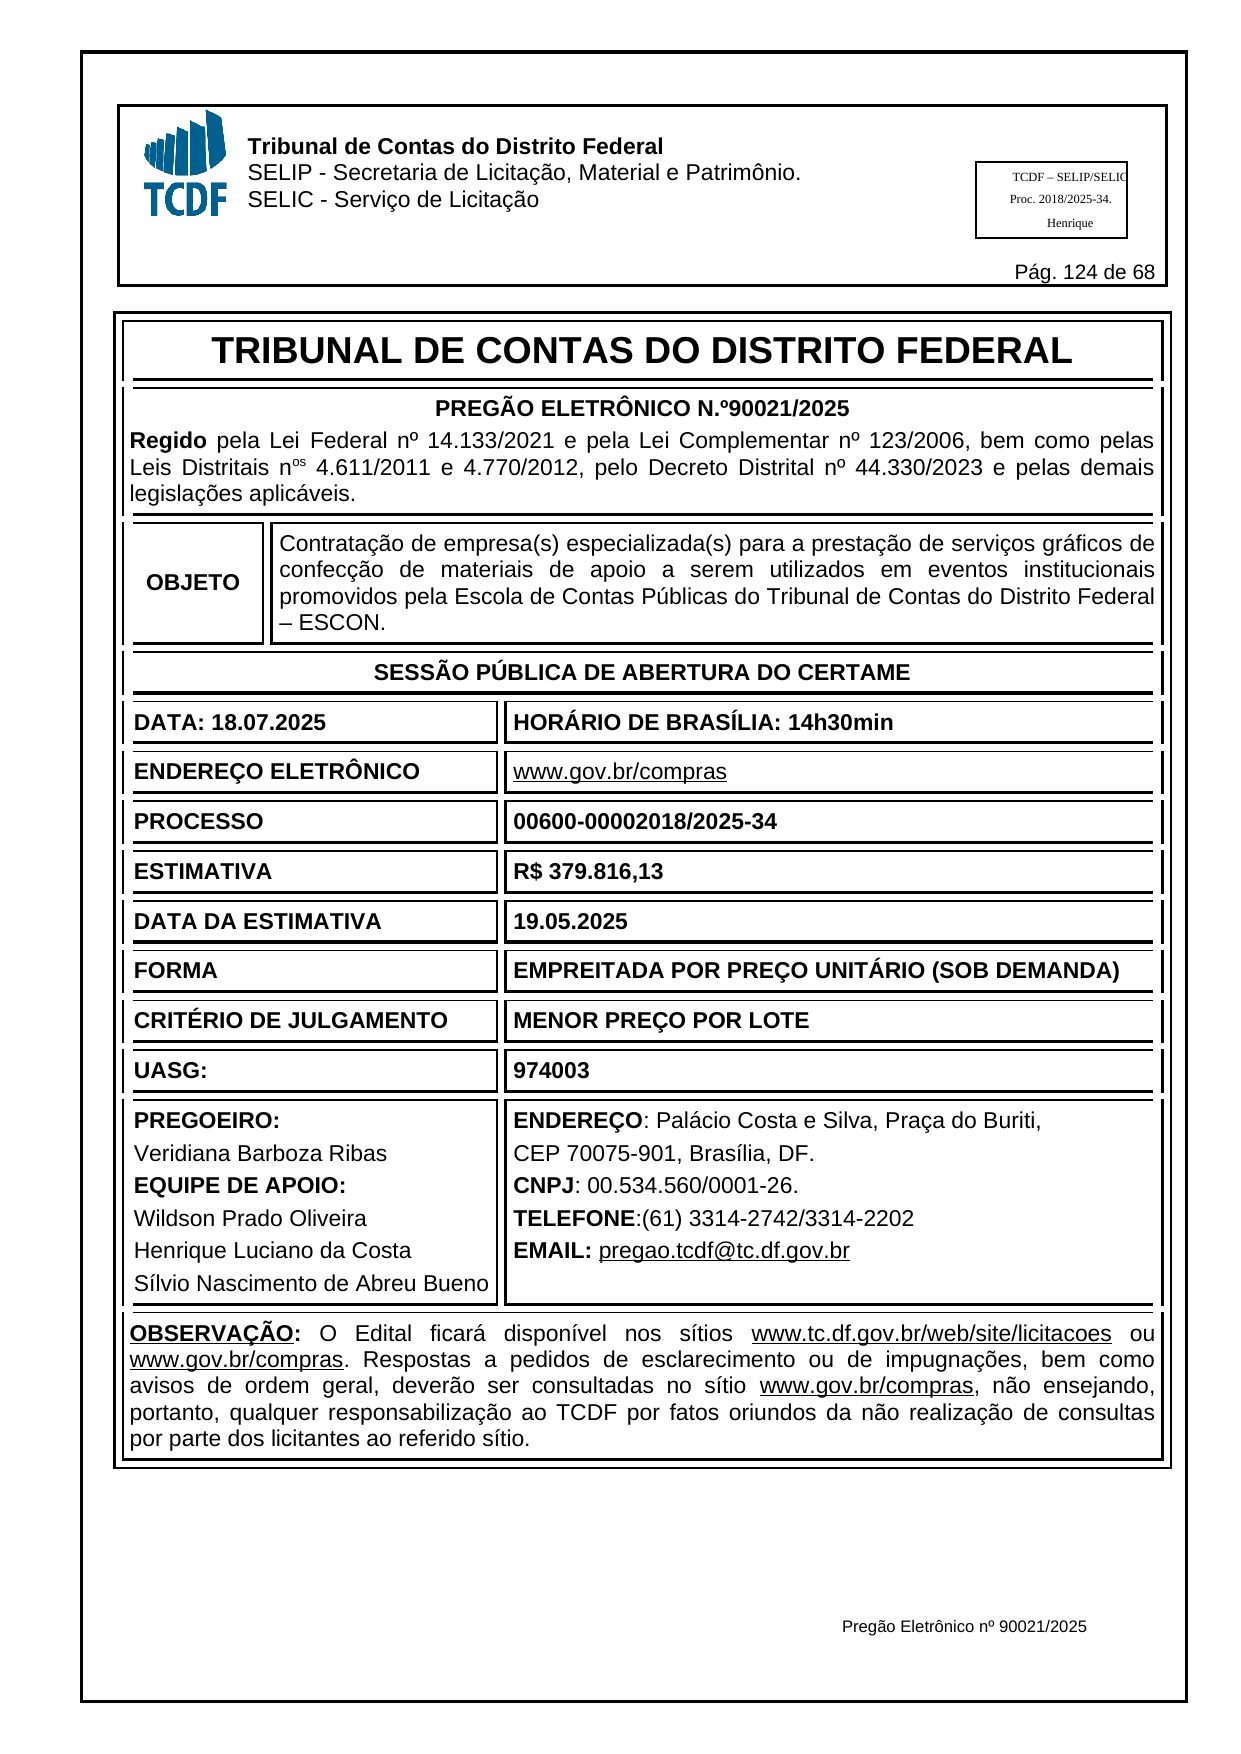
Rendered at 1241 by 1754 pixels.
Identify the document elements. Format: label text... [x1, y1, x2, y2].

table_cell HORÁRIO DE BRASÍLIA: 14h30min [502, 691, 1166, 741]
table_cell EMPREITADA POR PREÇO UNITÁRIO (SOB DEMANDA) [502, 940, 1166, 990]
table_cell UASG: [118, 1040, 502, 1090]
table_cell 974003 [502, 1040, 1166, 1090]
table_cell OBSERVAÇÃO: O Edital ficará disponível nos sítios www.tc.df.gov.br/web/site/licitacoes ou www.gov.br/compras. Respostas a pedidos de esclarecimento ou de impugnações, bem como avisos de ordem geral, deverão ser consultadas no sítio www.gov.br/compras, não ensejando, portanto, qualquer responsabilização ao TCDF por fatos oriundos da não realização de consultas por parte dos licitantes ao referido sítio. [118, 1303, 1166, 1458]
table_cell R$ 379.816,13 [502, 841, 1166, 891]
table_cell PREGÃO ELETRÔNICO N.º90021/2025 Regido pela Lei Federal nº 14.133/2021 e pela Lei Complementar nº 123/2006, bem como pelas Leis Distritais nos 4.611/2011 e 4.770/2012, pelo Decreto Distrital nº 44.330/2023 e pelas demais legislações aplicáveis. [118, 378, 1166, 513]
table_cell 00600-00002018/2025-34 [502, 791, 1166, 841]
table_cell DATA DA ESTIMATIVA [118, 891, 502, 940]
table_cell PREGOEIRO: Veridiana Barboza Ribas EQUIPE DE APOIO: Wildson Prado Oliveira Henrique Luciano da Costa Sílvio Nascimento de Abreu Bueno [118, 1090, 502, 1302]
table_header TRIBUNAL DE CONTAS DO DISTRITO FEDERAL [118, 314, 1166, 378]
table_cell SESSÃO PÚBLICA DE ABERTURA DO CERTAME [118, 642, 1166, 691]
table_cell Contratação de empresa(s) especializada(s) para a prestação de serviços gráficos de confecção de materiais de apoio a serem utilizados em eventos institucionais promovidos pela Escola de Contas Públicas do Tribunal de Contas do Distrito Federal – ESCON. [268, 513, 1166, 642]
table_cell FORMA [118, 940, 502, 990]
table_cell OBJETO [118, 513, 268, 642]
picture [129, 107, 241, 218]
table_cell ENDEREÇO ELETRÔNICO [118, 741, 502, 791]
table_cell DATA: 18.07.2025 [118, 691, 502, 741]
table_cell CRITÉRIO DE JULGAMENTO [118, 990, 502, 1040]
table_cell 19.05.2025 [502, 891, 1166, 940]
table_cell MENOR PREÇO POR LOTE [502, 990, 1166, 1040]
table_cell PROCESSO [118, 791, 502, 841]
table_cell www.gov.br/compras [502, 741, 1166, 791]
table_cell ESTIMATIVA [118, 841, 502, 891]
table_cell ENDEREÇO: Palácio Costa e Silva, Praça do Buriti, CEP 70075-901, Brasília, DF. CNPJ: 00.534.560/0001-26. TELEFONE:(61) 3314-2742/3314-2202 EMAIL: pregao.tcdf@tc.df.gov.br [502, 1090, 1166, 1302]
